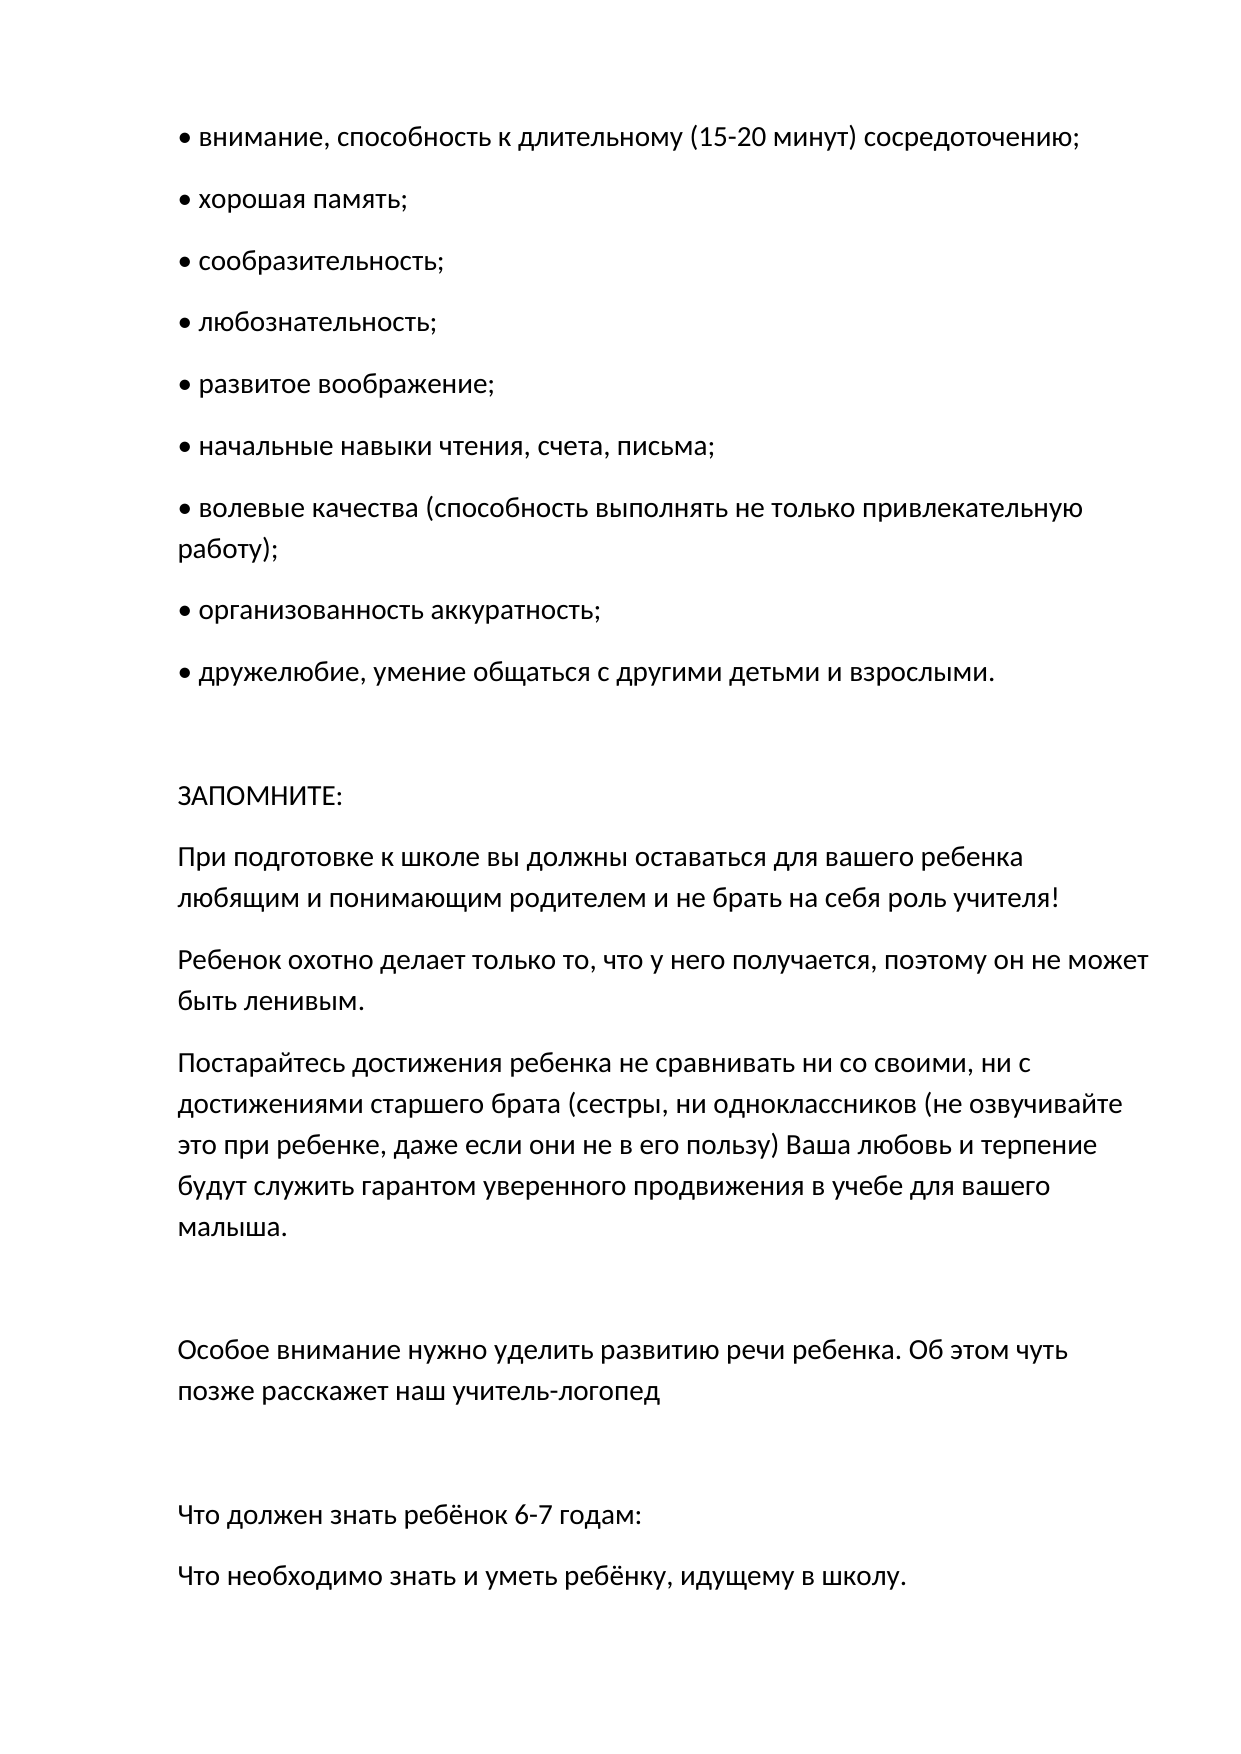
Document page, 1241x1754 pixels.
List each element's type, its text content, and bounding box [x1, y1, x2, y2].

text • внимание, способность к длительному (15-20 минут) сосредоточению; [177, 118, 1152, 154]
text При подготовке к школе вы должны оставаться для вашего ребенка любящим и понимающим родителем и не брать на себя роль учителя! [177, 838, 1152, 915]
text Что должен знать ребёнок 6-7 годам: [177, 1496, 1152, 1531]
text • хорошая память; [177, 180, 1152, 216]
text • дружелюбие, умение общаться с другими детьми и взрослыми. [177, 653, 1152, 689]
text ЗАПОМНИТЕ: [177, 777, 1152, 812]
text • организованность аккуратность; [177, 591, 1152, 627]
text • волевые качества (способность выполнять не только привлекательную работу); [177, 489, 1152, 565]
text Что необходимо знать и уметь ребёнку, идущему в школу. [177, 1557, 1152, 1593]
text • начальные навыки чтения, счета, письма; [177, 427, 1152, 463]
text Постарайтесь достижения ребенка не сравнивать ни со своими, ни с достижениями старшего брата (сестры, ни одноклассников (не озвучивайте это при ребенке, даже если они не в его пользу) Ваша любовь и терпение будут служить гарантом уверенного продвижения в учебе для вашего малыша. [177, 1044, 1152, 1243]
text • сообразительность; [177, 242, 1152, 277]
text • развитое воображение; [177, 365, 1152, 401]
text Особое внимание нужно уделить развитию речи ребенка. Об этом чуть позже расскажет наш учитель-логопед [177, 1331, 1152, 1408]
text Ребенок охотно делает только то, что у него получается, поэтому он не может быть ленивым. [177, 941, 1152, 1018]
text • любознательность; [177, 303, 1152, 339]
